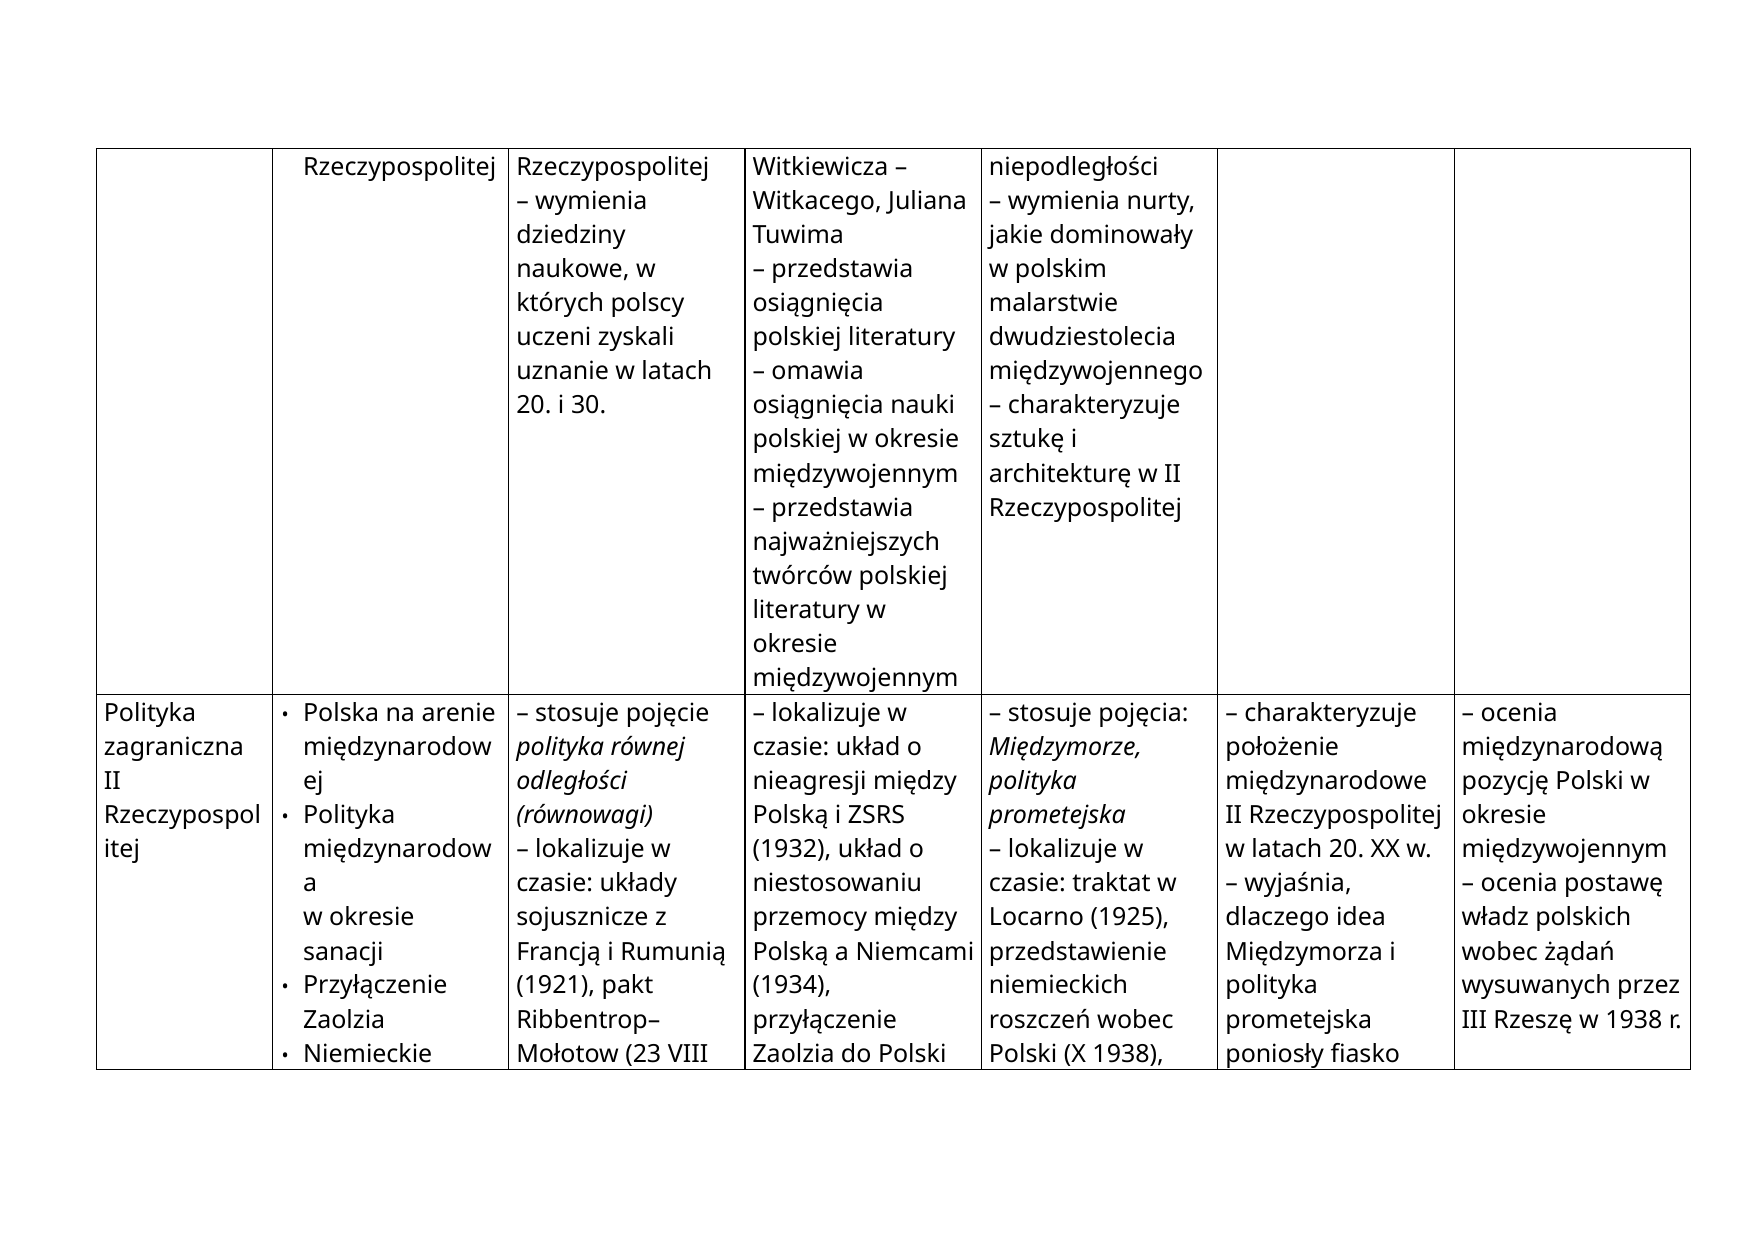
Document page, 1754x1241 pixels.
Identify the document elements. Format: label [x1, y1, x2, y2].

table_cell [273, 695, 508, 1069]
table_cell [982, 695, 1217, 1069]
table_cell [97, 695, 272, 1069]
table_cell [1218, 695, 1454, 1069]
table_cell [1218, 149, 1454, 694]
table_cell [982, 149, 1217, 694]
table_cell [273, 149, 508, 694]
table_cell [97, 149, 272, 694]
table_cell [1455, 149, 1690, 694]
table_cell [509, 149, 744, 694]
table_cell [509, 695, 744, 1069]
table_cell [746, 149, 981, 694]
table_cell [746, 695, 981, 1069]
table_cell [1455, 695, 1690, 1069]
